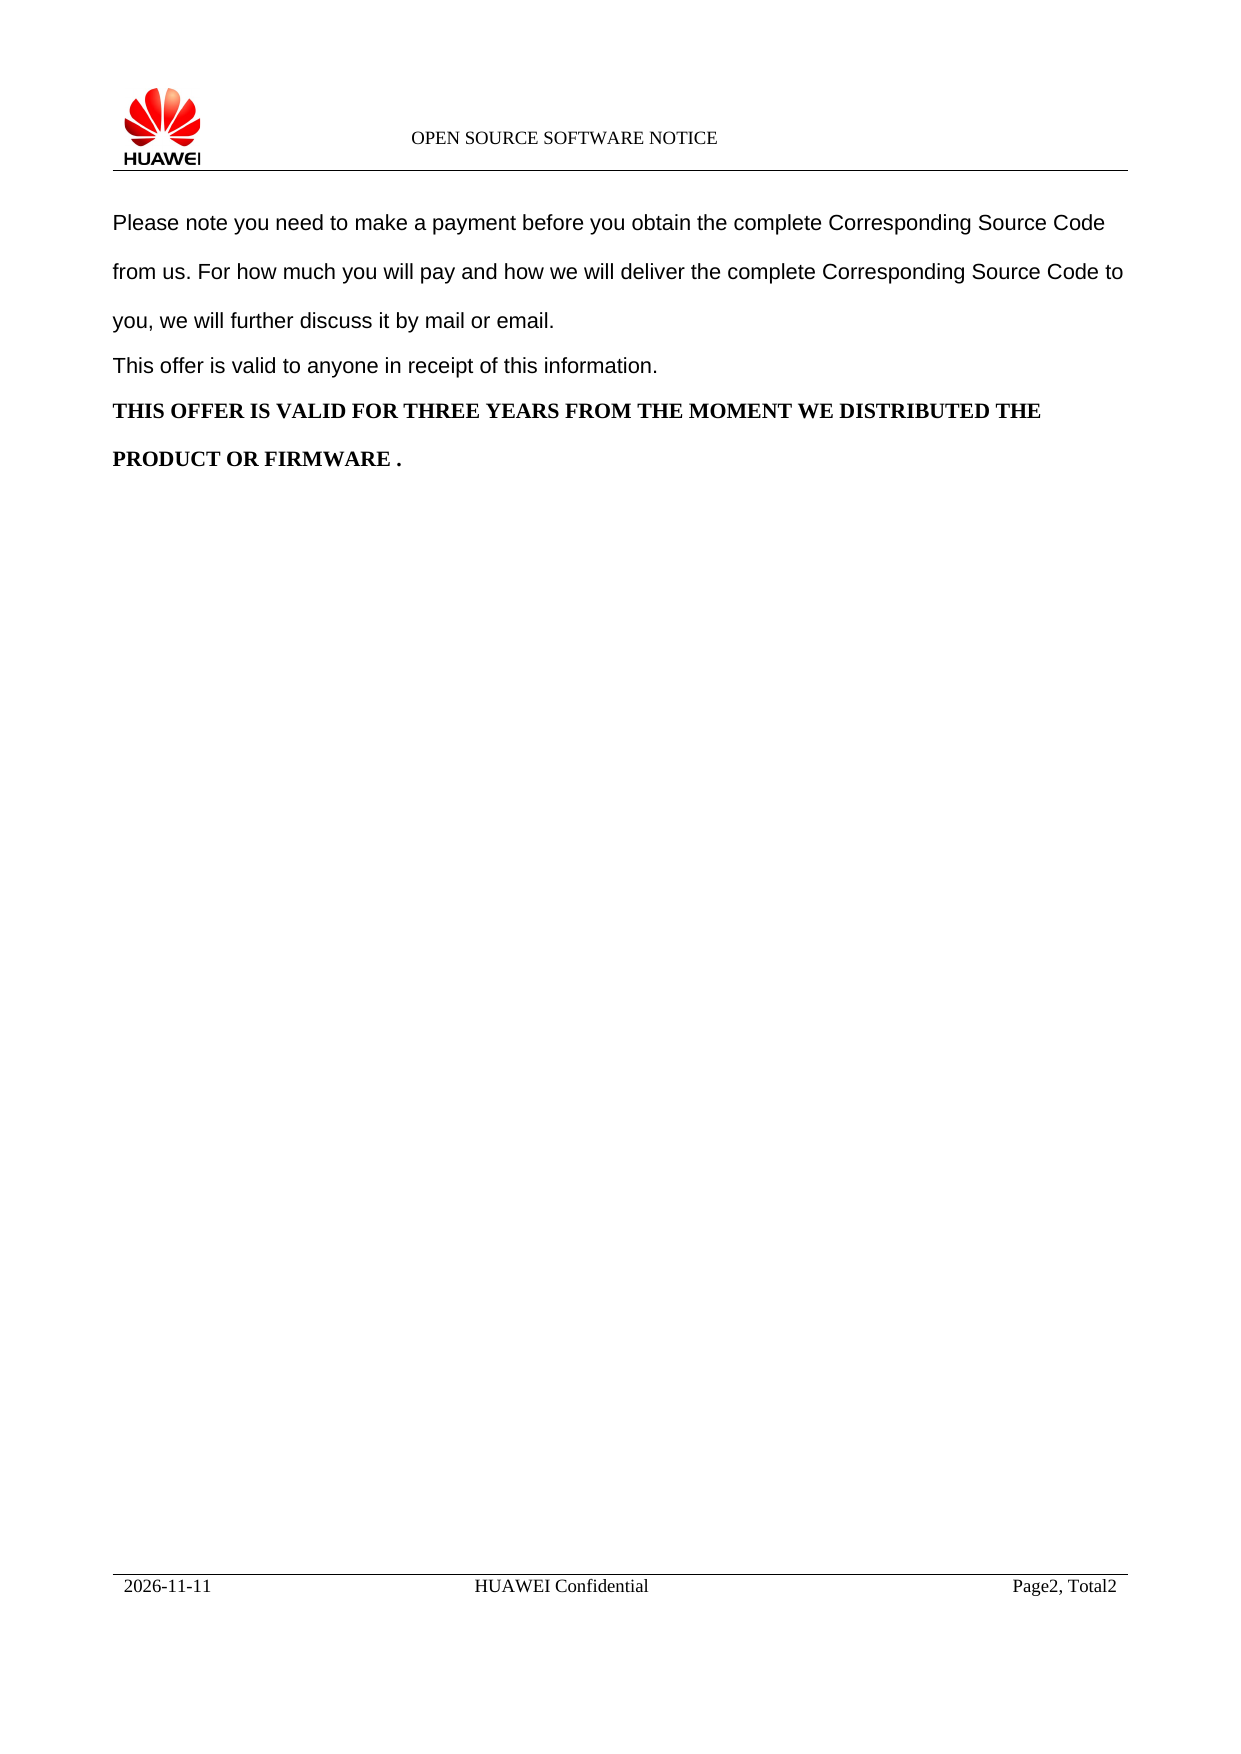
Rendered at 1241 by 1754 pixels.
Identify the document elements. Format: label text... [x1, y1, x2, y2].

text This offer is valid to anyone in receipt of this information. [112, 349, 1128, 381]
picture [124, 88, 201, 165]
text Please note you need to make a payment before you obtain the complete Corresponding Source Code from us. For how much you will pay and how we will deliver the complete Corresponding Source Code to you, we will further discuss it by mail or email. [112, 206, 1128, 336]
text This offer is valid for three years from the moment we distributed the product or firmware . [112, 394, 1128, 475]
